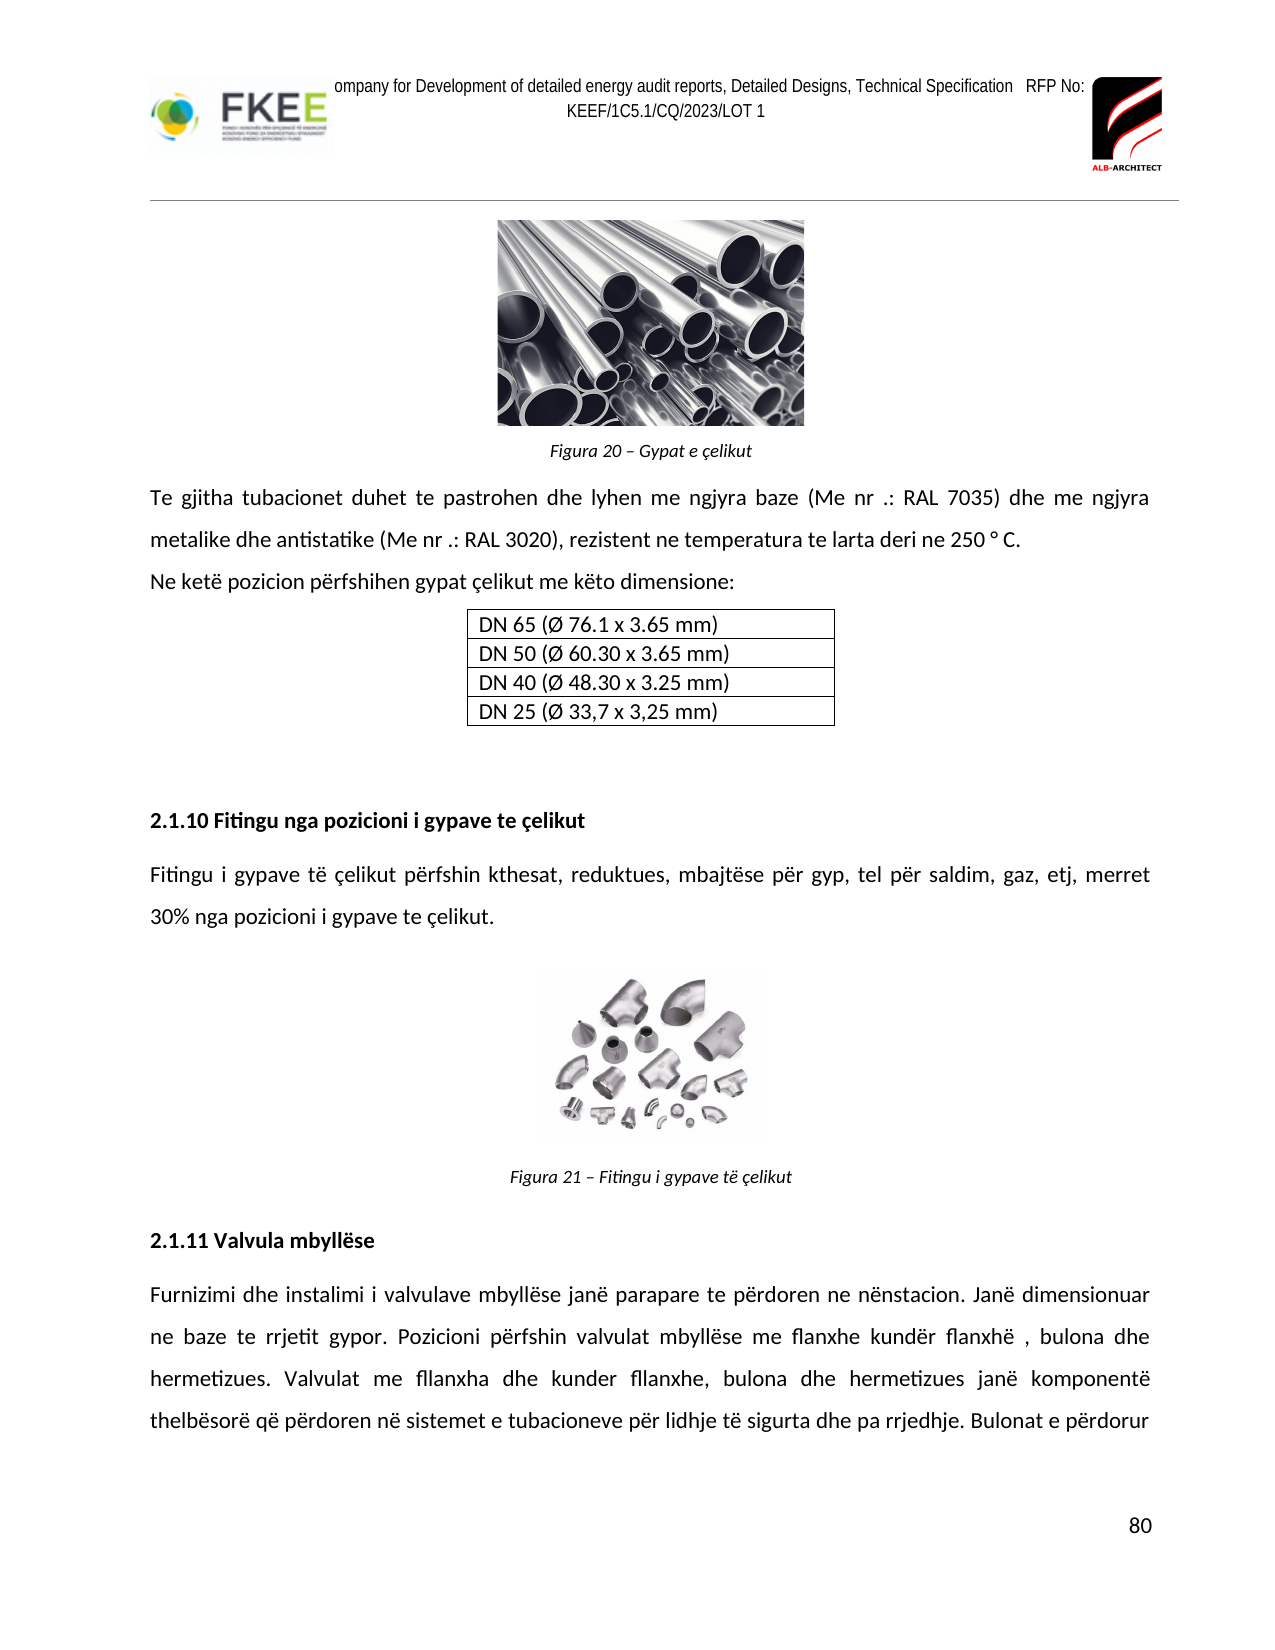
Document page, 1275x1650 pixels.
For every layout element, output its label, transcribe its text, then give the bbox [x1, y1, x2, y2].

subtitle 2.1.10 Fitingu nga pozicioni i gypave te çelikut [150, 806, 1152, 834]
text Fitingu i gypave të çelikut përfshin kthesat, reduktues, mbajtëse për gyp, tel për saldim, gaz, etj, merret 30% nga pozicioni i gypave te çelikut. [150, 860, 1152, 930]
table_cell DN 50 (Ø 60.30 x 3.65 mm) [468, 639, 834, 667]
table_header DN 65 (Ø 76.1 x 3.65 mm) [468, 610, 834, 638]
picture [535, 973, 767, 1137]
text Ne ketë pozicion përfshihen gypat çelikut me këto dimensione: [150, 567, 1152, 595]
subtitle 2.1.11 Valvula mbyllëse [150, 1226, 1152, 1254]
table_cell DN 40 (Ø 48.30 x 3.25 mm) [468, 668, 834, 696]
table_cell DN 25 (Ø 33,7 x 3,25 mm) [468, 697, 834, 725]
text Figura 21 – Fitingu i gypave të çelikut [150, 1165, 1152, 1188]
picture [1091, 77, 1163, 172]
text Te gjitha tubacionet duhet te pastrohen dhe lyhen me ngjyra baze (Me nr .: RAL 7035) dhe me ngjyra metalike dhe antistatike (Me nr .: RAL 3020), rezistent ne temperatura te larta deri ne 250 ° C. [150, 483, 1152, 553]
picture [150, 77, 335, 159]
text Figura 20 – Gypat e çelikut [150, 439, 1152, 462]
picture [497, 220, 805, 426]
